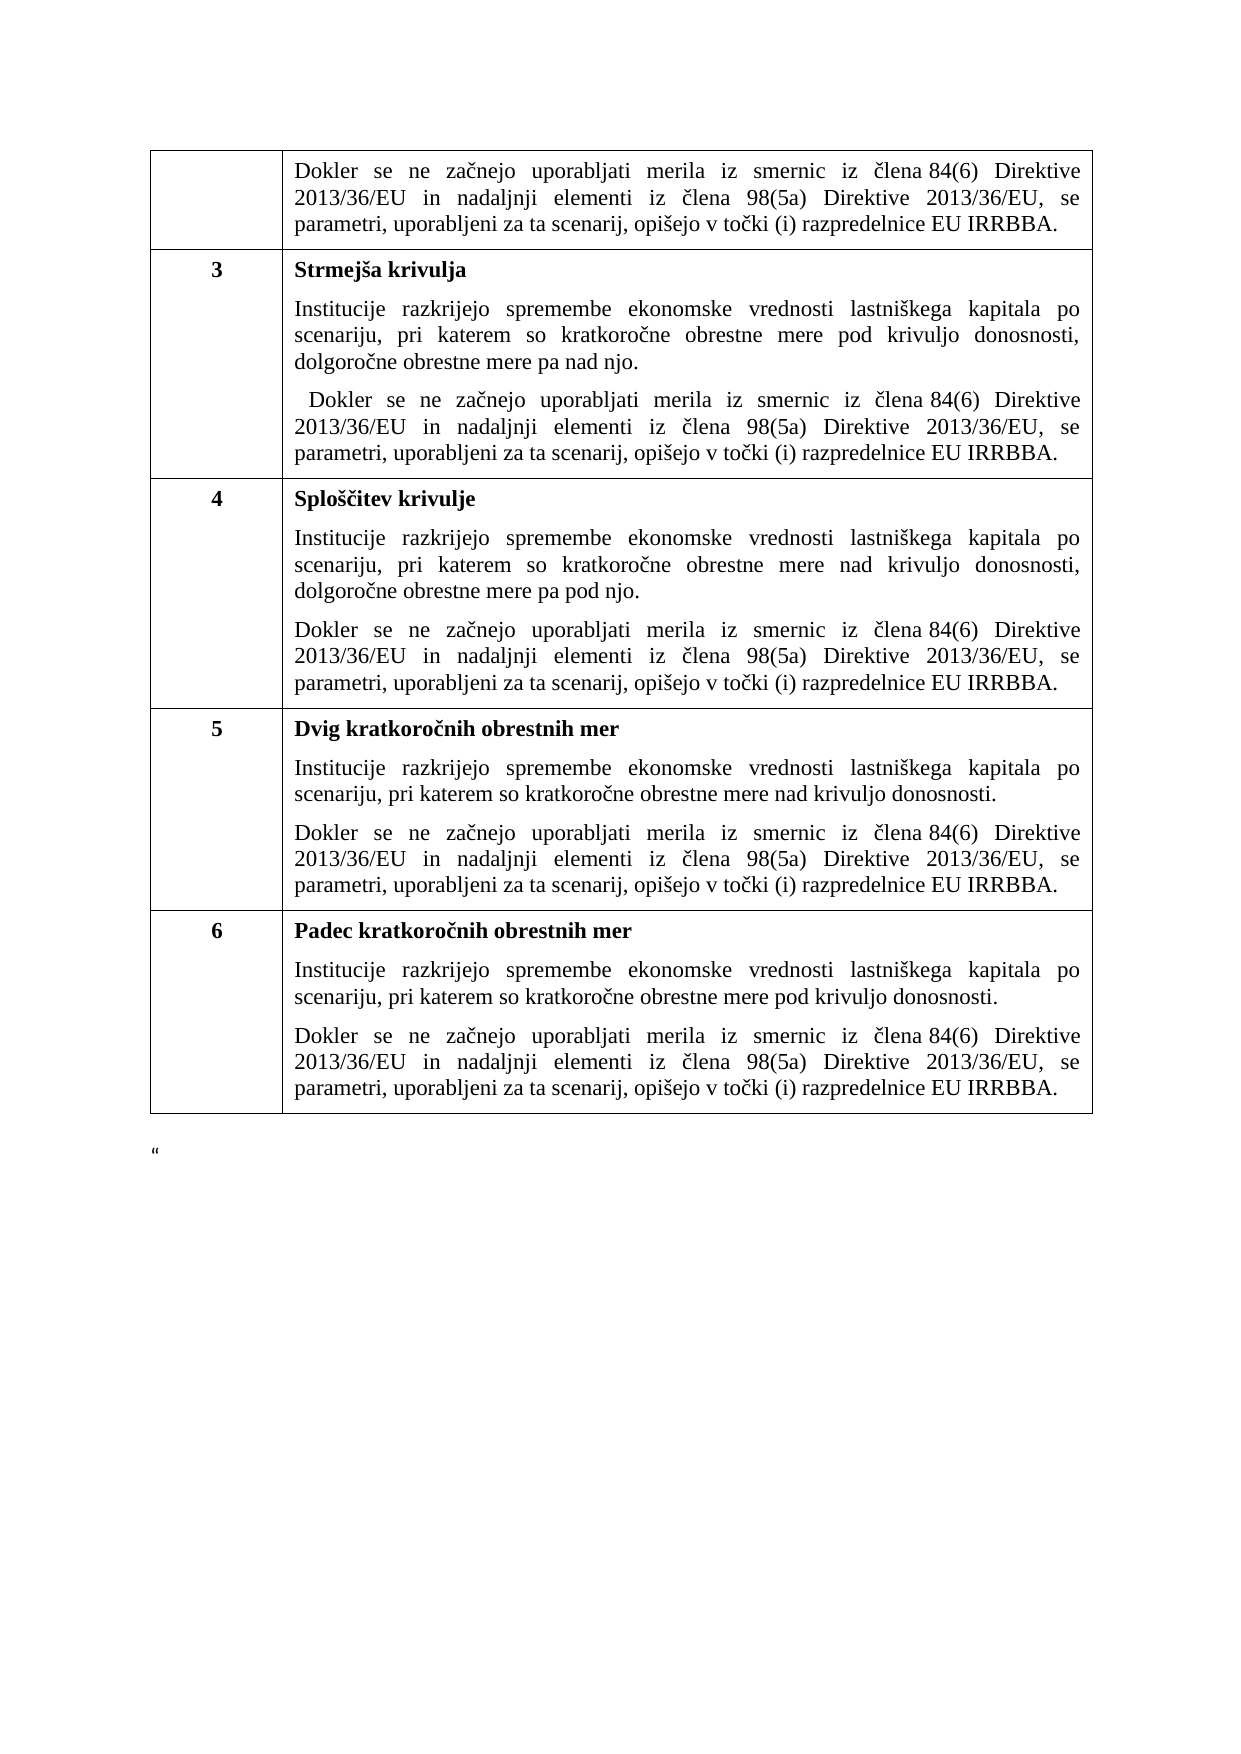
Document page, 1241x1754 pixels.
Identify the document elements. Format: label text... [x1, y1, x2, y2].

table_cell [283, 151, 1092, 249]
table_cell Dvig kratkoročnih obrestnih mer Institucije razkrijejo spremembe ekonomske vrednosti lastniškega kapitala po scenariju, pri katerem so kratkoročne obrestne mere nad krivuljo donosnosti. Dokler se ne začnejo uporabljati merila iz smernic iz člena 84(6) Direktive 2013/36/EU in nadaljnji elementi iz člena 98(5a) Direktive 2013/36/EU, se parametri, uporabljeni za ta scenarij, opišejo v točki (i) razpredelnice EU IRRBBA. [283, 709, 1092, 910]
text “ [150, 1142, 1090, 1170]
table_cell 6 [151, 911, 282, 1113]
table_cell 4 [151, 479, 282, 707]
table_cell Sploščitev krivulje Institucije razkrijejo spremembe ekonomske vrednosti lastniškega kapitala po scenariju, pri katerem so kratkoročne obrestne mere nad krivuljo donosnosti, dolgoročne obrestne mere pa pod njo. Dokler se ne začnejo uporabljati merila iz smernic iz člena 84(6) Direktive 2013/36/EU in nadaljnji elementi iz člena 98(5a) Direktive 2013/36/EU, se parametri, uporabljeni za ta scenarij, opišejo v točki (i) razpredelnice EU IRRBBA. [283, 479, 1092, 707]
table_cell 3 [151, 250, 282, 478]
table_cell 5 [151, 709, 282, 910]
table_cell Strmejša krivulja Institucije razkrijejo spremembe ekonomske vrednosti lastniškega kapitala po scenariju, pri katerem so kratkoročne obrestne mere pod krivuljo donosnosti, dolgoročne obrestne mere pa nad njo. Dokler se ne začnejo uporabljati merila iz smernic iz člena 84(6) Direktive 2013/36/EU in nadaljnji elementi iz člena 98(5a) Direktive 2013/36/EU, se parametri, uporabljeni za ta scenarij, opišejo v točki (i) razpredelnice EU IRRBBA. [283, 250, 1092, 478]
table_cell Padec kratkoročnih obrestnih mer Institucije razkrijejo spremembe ekonomske vrednosti lastniškega kapitala po scenariju, pri katerem so kratkoročne obrestne mere pod krivuljo donosnosti. Dokler se ne začnejo uporabljati merila iz smernic iz člena 84(6) Direktive 2013/36/EU in nadaljnji elementi iz člena 98(5a) Direktive 2013/36/EU, se parametri, uporabljeni za ta scenarij, opišejo v točki (i) razpredelnice EU IRRBBA. [283, 911, 1092, 1113]
table_cell 2 [151, 151, 282, 249]
